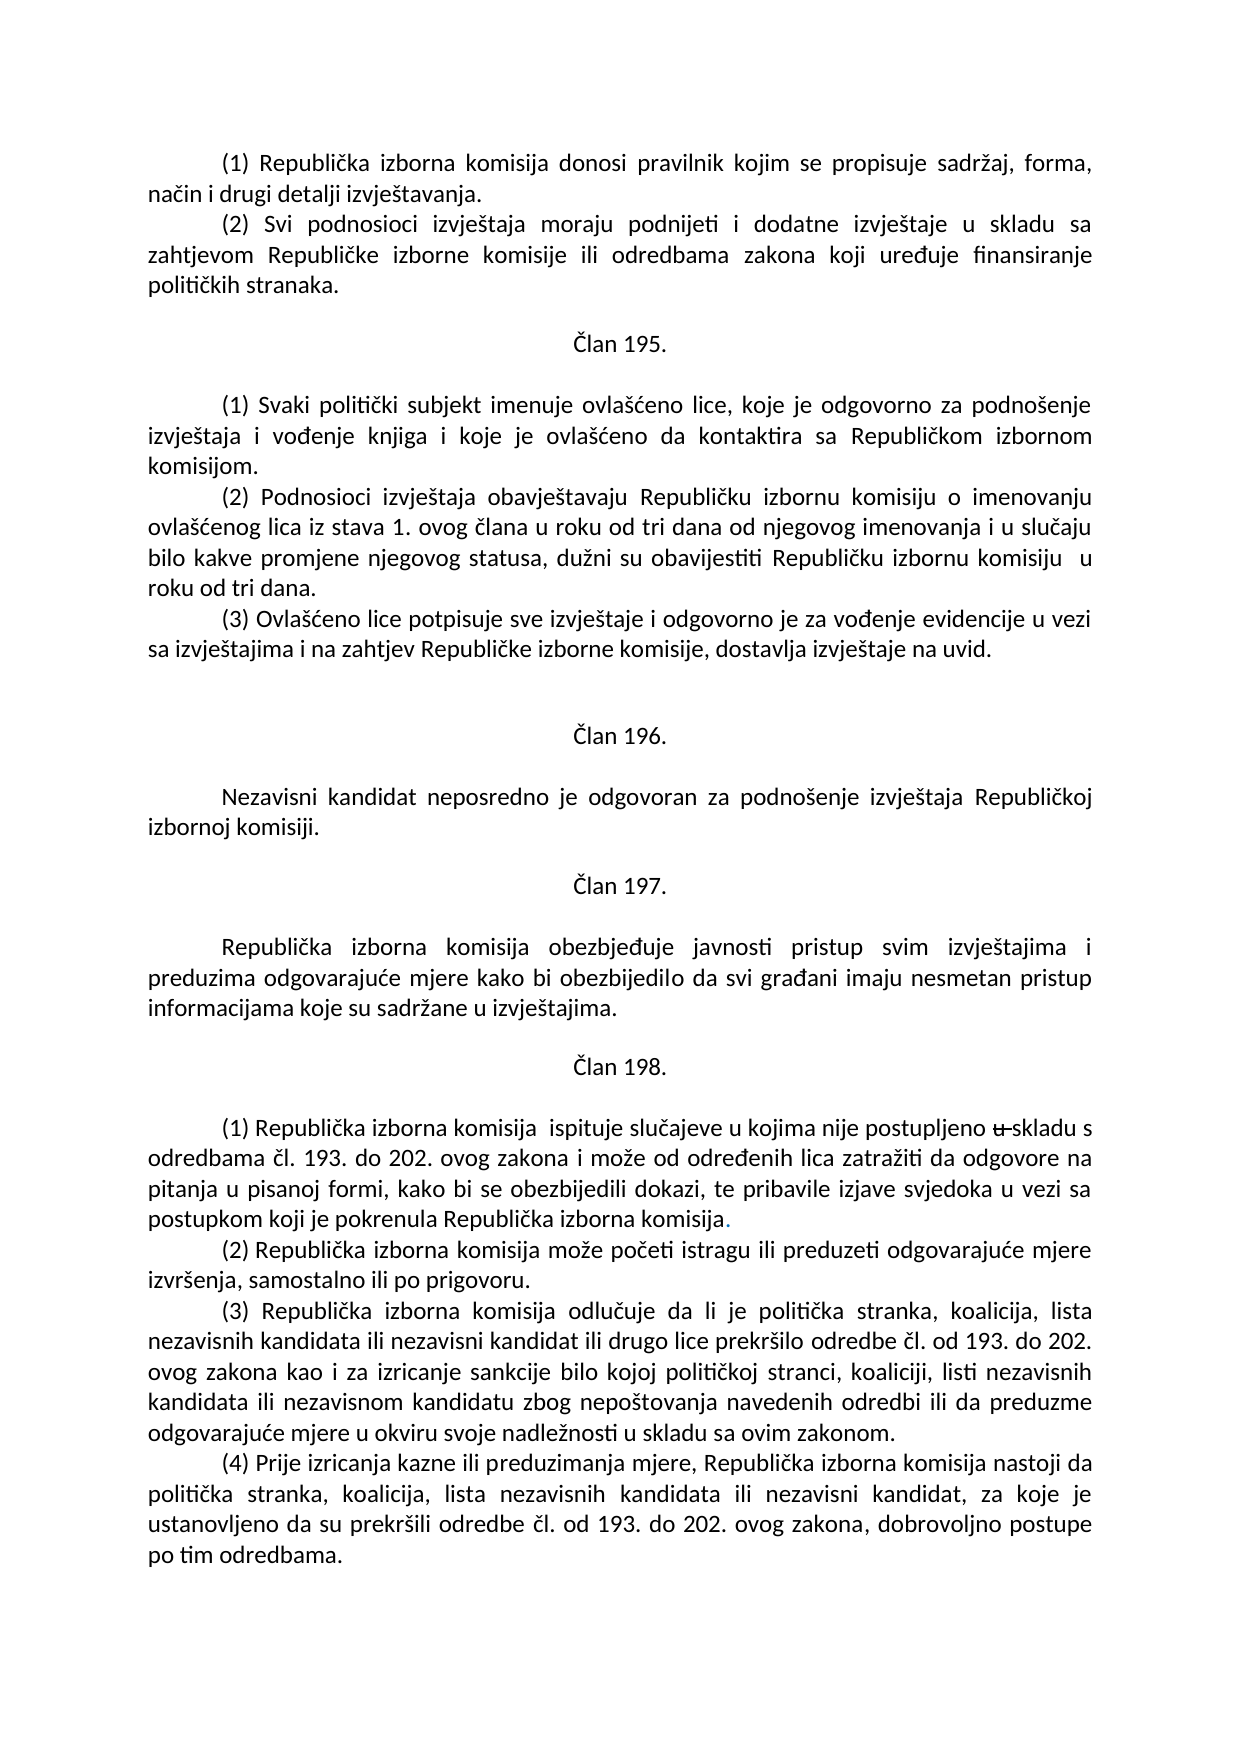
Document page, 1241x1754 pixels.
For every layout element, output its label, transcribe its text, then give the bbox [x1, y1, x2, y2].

text Član 195. [148, 328, 1093, 359]
text Republička izborna komisija obezbjeđuje javnosti pristup svim izvještajima i preduzima odgovarajuće mjere kako bi obezbijedilo da svi građani imaju nesmetan pristup informacijama koje su sadržane u izvještajima. [148, 931, 1093, 1023]
text (3) Ovlašćeno lice potpisuje sve izvještaje i odgovorno je za vođenje evidencije u vezi sa izvještajima i na zahtjev Republičke izborne komisije, dostavlja izvještaje na uvid. [148, 603, 1093, 664]
text Član 196. [148, 720, 1093, 751]
text Član 198. [148, 1051, 1093, 1081]
text (2) Svi podnosioci izvještaja moraju podnijeti i dodatne izvještaje u skladu sa zahtjevom Republičke izborne komisije ili odredbama zakona koji uređuje finansiranje političkih stranaka. [148, 209, 1093, 300]
list Republička izborna komisija može početi istragu ili preduzeti odgovarajuće mjere izvršenja, samostalno ili po prigovoru. [148, 1234, 1093, 1295]
text Član 197. [148, 870, 1093, 901]
text (4) Prije izricanja kazne ili preduzimanja mjere, Republička izborna komisija nastoji da politička stranka, koalicija, lista nezavisnih kandidata ili nezavisni kandidat, za koje je ustanovljeno da su prekršili odredbe čl. od 193. do 202. ovog zakona, dobrovoljno postupe po tim odredbama. [148, 1447, 1093, 1569]
list Republička izborna komisija ispituje slučajeve u kojima nije postupljeno u skladu s odredbama čl. 193. do 202. ovog zakona i može od određenih lica zatražiti da odgovore na pitanja u pisanoj formi, kako bi se obezbijedili dokazi, te pribavile izjave svjedoka u vezi sa postupkom koji je pokrenula Republička izborna komisija. [148, 1112, 1093, 1234]
text (3) Republička izborna komisija odlučuje da li je politička stranka, koalicija, lista nezavisnih kandidata ili nezavisni kandidat ili drugo lice prekršilo odredbe čl. od 193. do 202. ovog zakona kao i za izricanje sankcije bilo kojoj političkoj stranci, koaliciji, listi nezavisnih kandidata ili nezavisnom kandidatu zbog nepoštovanja navedenih odredbi ili da preduzme odgovarajuće mjere u okviru svoje nadležnosti u skladu sa ovim zakonom. [148, 1295, 1093, 1447]
text Nezavisni kandidat neposredno je odgovoran za podnošenje izvještaja Republičkoj izbornoj komisiji. [148, 781, 1093, 842]
text (2) Podnosioci izvještaja obavještavaju Republičku izbornu komisiju o imenovanju ovlašćenog lica iz stava 1. ovog člana u roku od tri dana od njegovog imenovanja i u slučaju bilo kakve promjene njegovog statusa, dužni su obavijestiti Republičku izbornu komisiju u roku od tri dana. [148, 481, 1093, 603]
text (1) Republička izborna komisija donosi pravilnik kojim se propisuje sadržaj, forma, način i drugi detalji izvještavanja. [148, 148, 1093, 209]
text (1) Svaki politički subjekt imenuje ovlašćeno lice, koje je odgovorno za podnošenje izvještaja i vođenje knjiga i koje je ovlašćeno da kontaktira sa Republičkom izbornom komisijom. [148, 389, 1093, 481]
